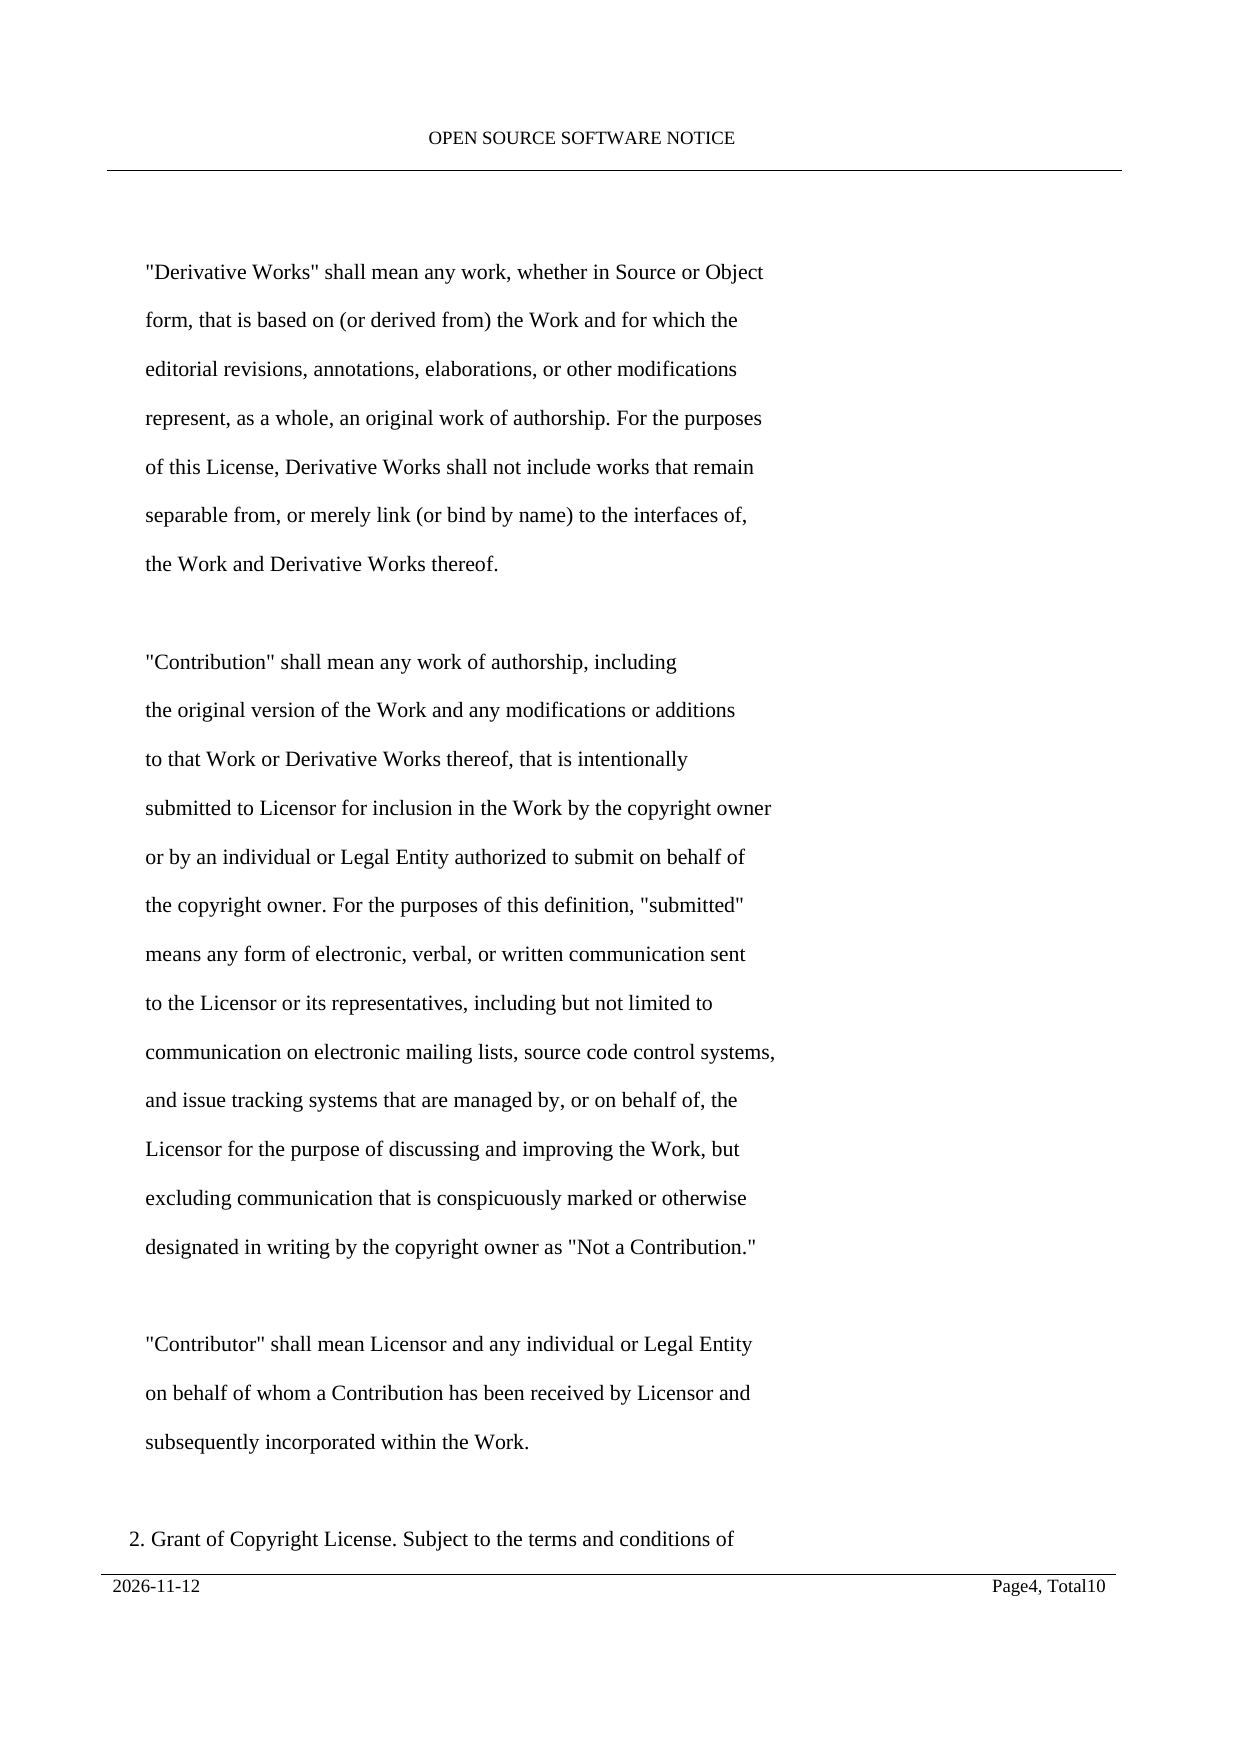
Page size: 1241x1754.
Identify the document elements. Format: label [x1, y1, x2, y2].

text [112, 206, 1128, 1555]
